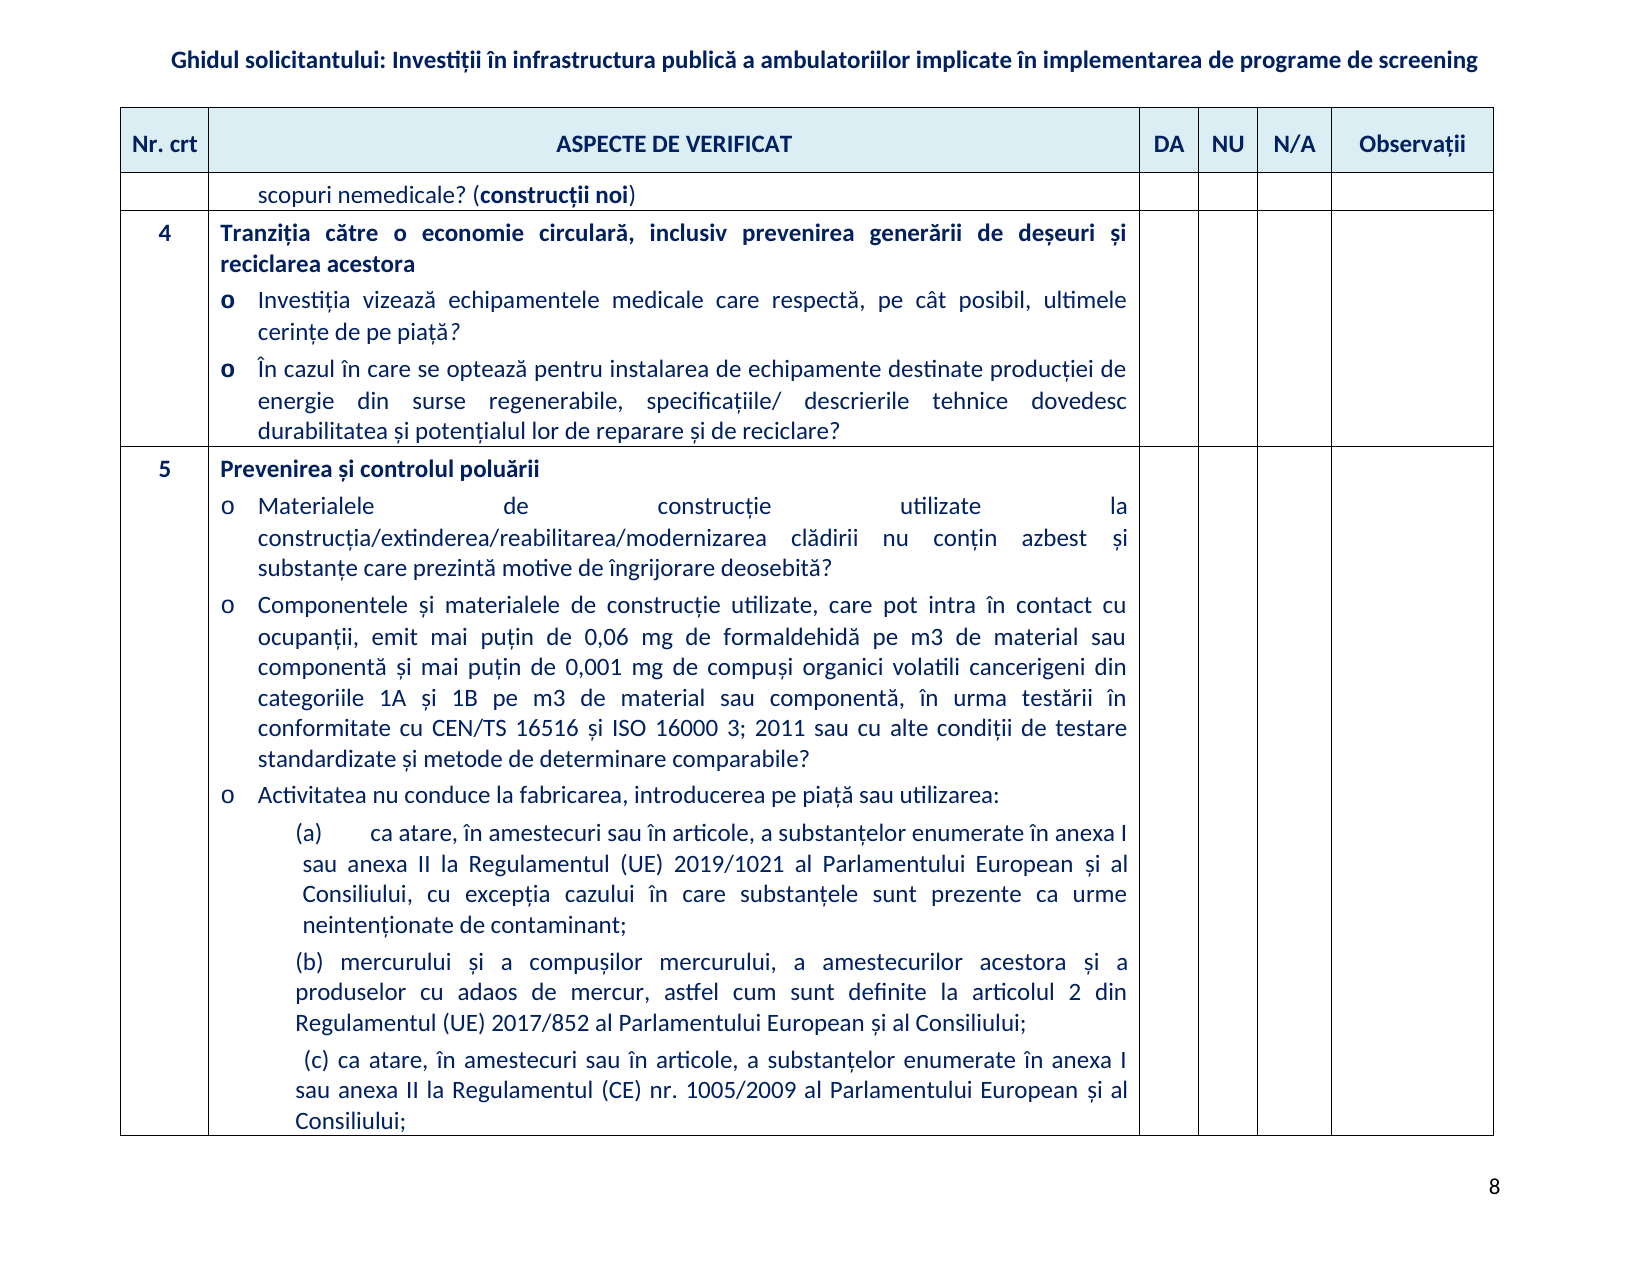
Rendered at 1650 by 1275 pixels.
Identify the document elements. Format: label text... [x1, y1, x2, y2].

table_header NU [1199, 108, 1257, 172]
table_header ASPECTE DE VERIFICAT [209, 108, 1139, 172]
table_cell Tranziția către o economie circulară, inclusiv prevenirea generării de deșeuri și reciclarea acestora Investiția vizează echipamentele medicale care respectă, pe cât posibil, ultimele cerințe de pe piață? În cazul în care se optează pentru instalarea de echipamente destinate producției de energie din surse regenerabile, specificațiile/ descrierile tehnice dovedesc durabilitatea și potențialul lor de reparare și de reciclare? [209, 211, 1139, 446]
table_cell 5 [121, 447, 208, 1135]
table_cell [209, 173, 1139, 210]
table_cell [1140, 173, 1198, 210]
table_cell 4 [121, 211, 208, 446]
table_cell [1258, 211, 1331, 446]
table_cell [1140, 211, 1198, 446]
table_cell [1258, 447, 1331, 1135]
table_cell [1199, 447, 1257, 1135]
table_cell [1258, 173, 1331, 210]
table_cell [1199, 173, 1257, 210]
table_header DA [1140, 108, 1198, 172]
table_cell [209, 447, 1139, 1135]
table_cell 3 [121, 173, 208, 210]
table_header N/A [1258, 108, 1331, 172]
table_header Observații [1332, 108, 1493, 172]
table_cell [1140, 447, 1198, 1135]
table_header Nr. crt [121, 108, 208, 172]
table_cell [1332, 173, 1493, 210]
table_cell [1332, 211, 1493, 446]
table_cell [1199, 211, 1257, 446]
table_cell [1332, 447, 1493, 1135]
